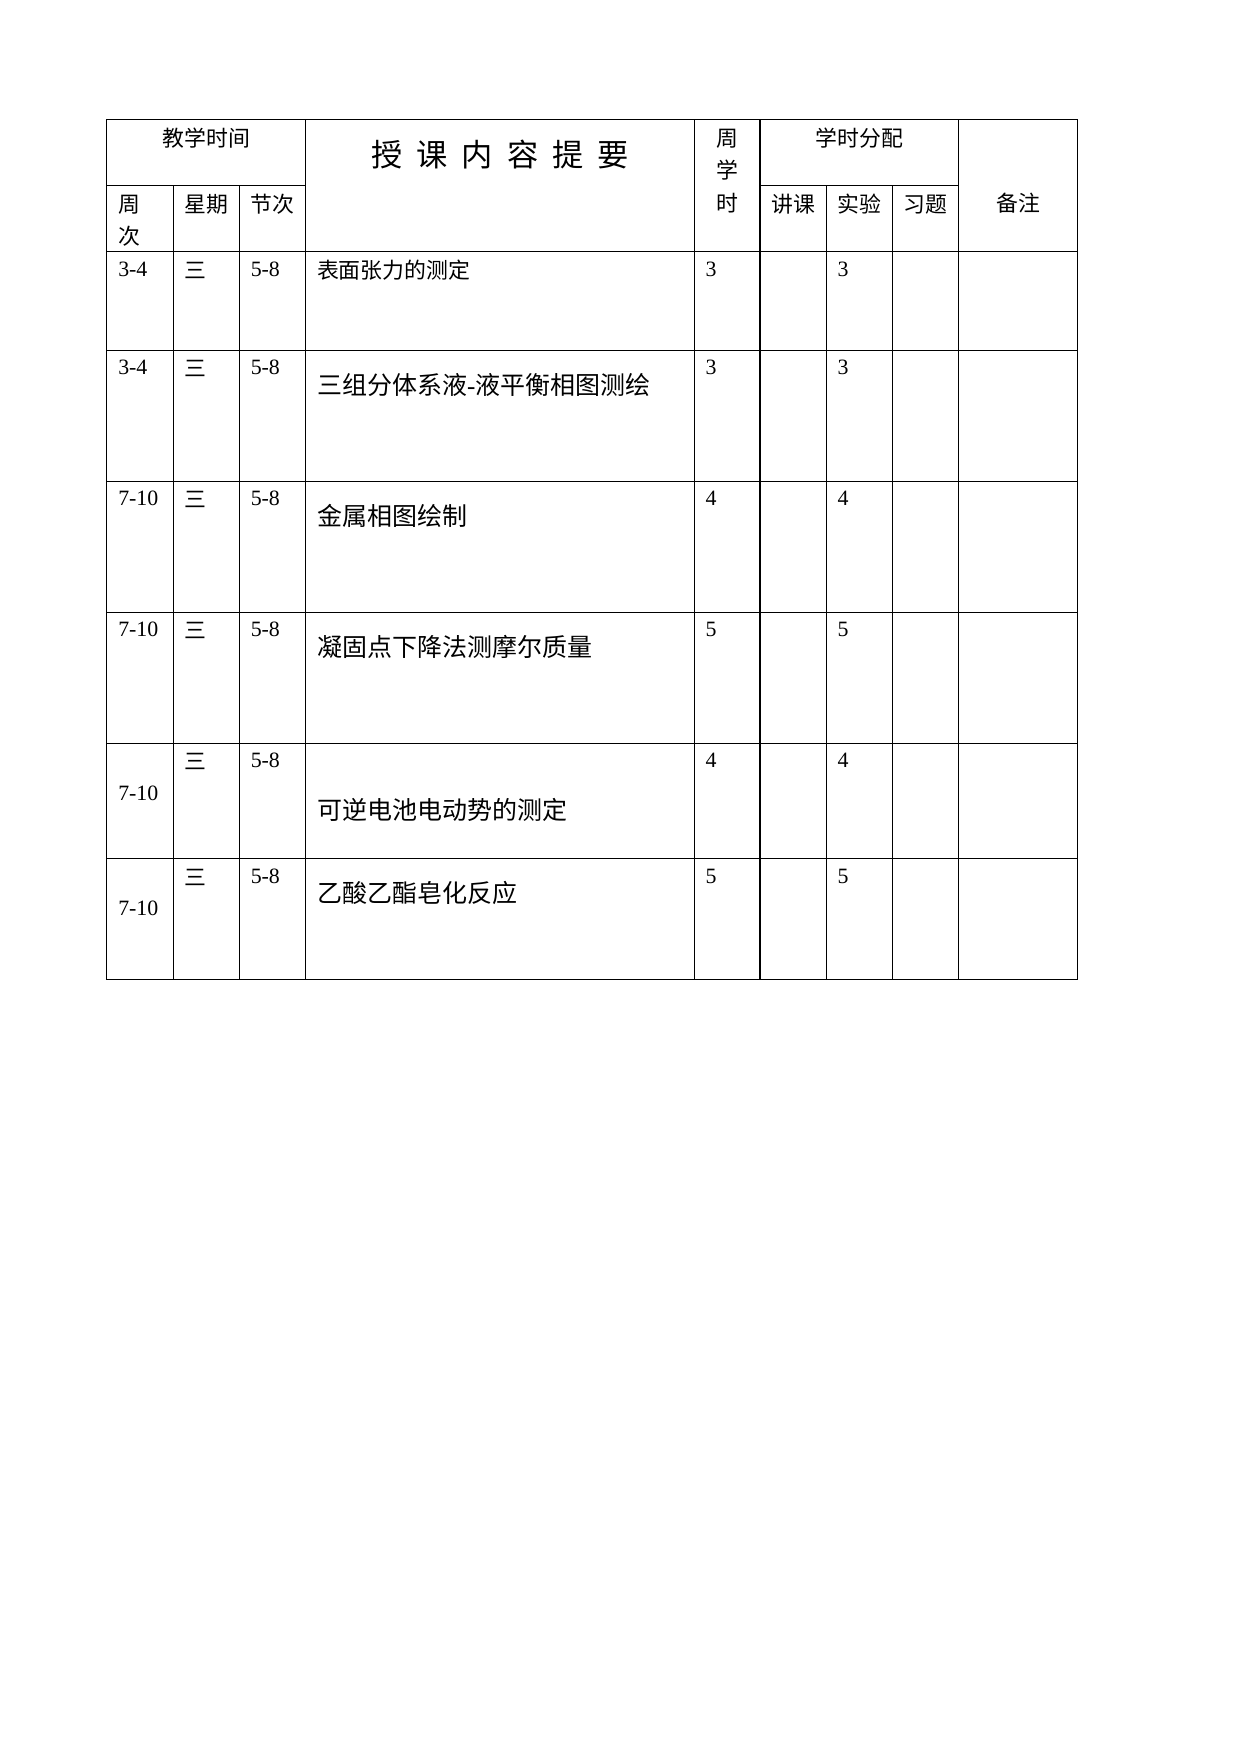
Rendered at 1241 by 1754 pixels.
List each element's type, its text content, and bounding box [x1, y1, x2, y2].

table_cell 星期 [174, 186, 239, 251]
table_cell 7-10 [107, 744, 173, 858]
table_cell [959, 744, 1077, 858]
table_cell 5 [827, 613, 892, 743]
table_cell 5 [827, 859, 892, 979]
table_cell [893, 252, 958, 350]
table_cell 三组分体系液-液平衡相图测绘 [306, 351, 694, 481]
table_cell [761, 252, 826, 350]
table_header 备注 [959, 120, 1077, 251]
table_cell [893, 613, 958, 743]
table_cell 三 [174, 859, 239, 979]
table_cell [893, 744, 958, 858]
table_cell 5 [695, 859, 759, 979]
table_cell [893, 351, 958, 481]
table_cell 5-8 [240, 744, 305, 858]
table_cell [761, 613, 826, 743]
table_cell 5-8 [240, 859, 305, 979]
table_cell 5-8 [240, 252, 305, 350]
table_cell 习题 [893, 186, 958, 251]
table_cell [761, 744, 826, 858]
table_header 周学时 [695, 120, 759, 251]
table_cell 周次 [107, 186, 173, 251]
table_cell 三 [174, 252, 239, 350]
table_cell 4 [827, 482, 892, 612]
table_cell 3-4 [107, 351, 173, 481]
table_header 教学时间 [107, 120, 305, 185]
table_cell [761, 859, 826, 979]
table_cell 讲课 [761, 186, 826, 251]
table_cell [959, 613, 1077, 743]
table_cell 7-10 [107, 482, 173, 612]
table_cell [893, 859, 958, 979]
table_cell [959, 351, 1077, 481]
table_cell 7-10 [107, 613, 173, 743]
table_cell 凝固点下降法测摩尔质量 [306, 613, 694, 743]
table_cell [959, 859, 1077, 979]
table_cell [893, 482, 958, 612]
table_cell 三 [174, 351, 239, 481]
table_cell [761, 482, 826, 612]
table_cell [959, 482, 1077, 612]
table_cell 节次 [240, 186, 305, 251]
table_cell 5-8 [240, 482, 305, 612]
table_cell 实验 [827, 186, 892, 251]
table_cell 7-10 [107, 859, 173, 979]
table_cell 5-8 [240, 351, 305, 481]
table_cell 4 [695, 744, 759, 858]
table_cell 3 [827, 351, 892, 481]
table_cell 4 [695, 482, 759, 612]
table_cell 5-8 [240, 613, 305, 743]
table_cell 可逆电池电动势的测定 [306, 744, 694, 858]
table_header 学时分配 [761, 120, 958, 185]
table_cell 3 [827, 252, 892, 350]
table_cell [959, 252, 1077, 350]
table_cell 5 [695, 613, 759, 743]
table_cell 乙酸乙酯皂化反应 [306, 859, 694, 979]
table_cell 3 [695, 351, 759, 481]
table_cell 4 [827, 744, 892, 858]
table_cell 金属相图绘制 [306, 482, 694, 612]
table_cell 三 [174, 613, 239, 743]
table_cell 三 [174, 482, 239, 612]
table_cell 表面张力的测定 [306, 252, 694, 350]
table_header 授 课 内 容 提 要 [306, 120, 694, 251]
table_cell 3-4 [107, 252, 173, 350]
table_cell 三 [174, 744, 239, 858]
table_cell [761, 351, 826, 481]
table_cell 3 [695, 252, 759, 350]
